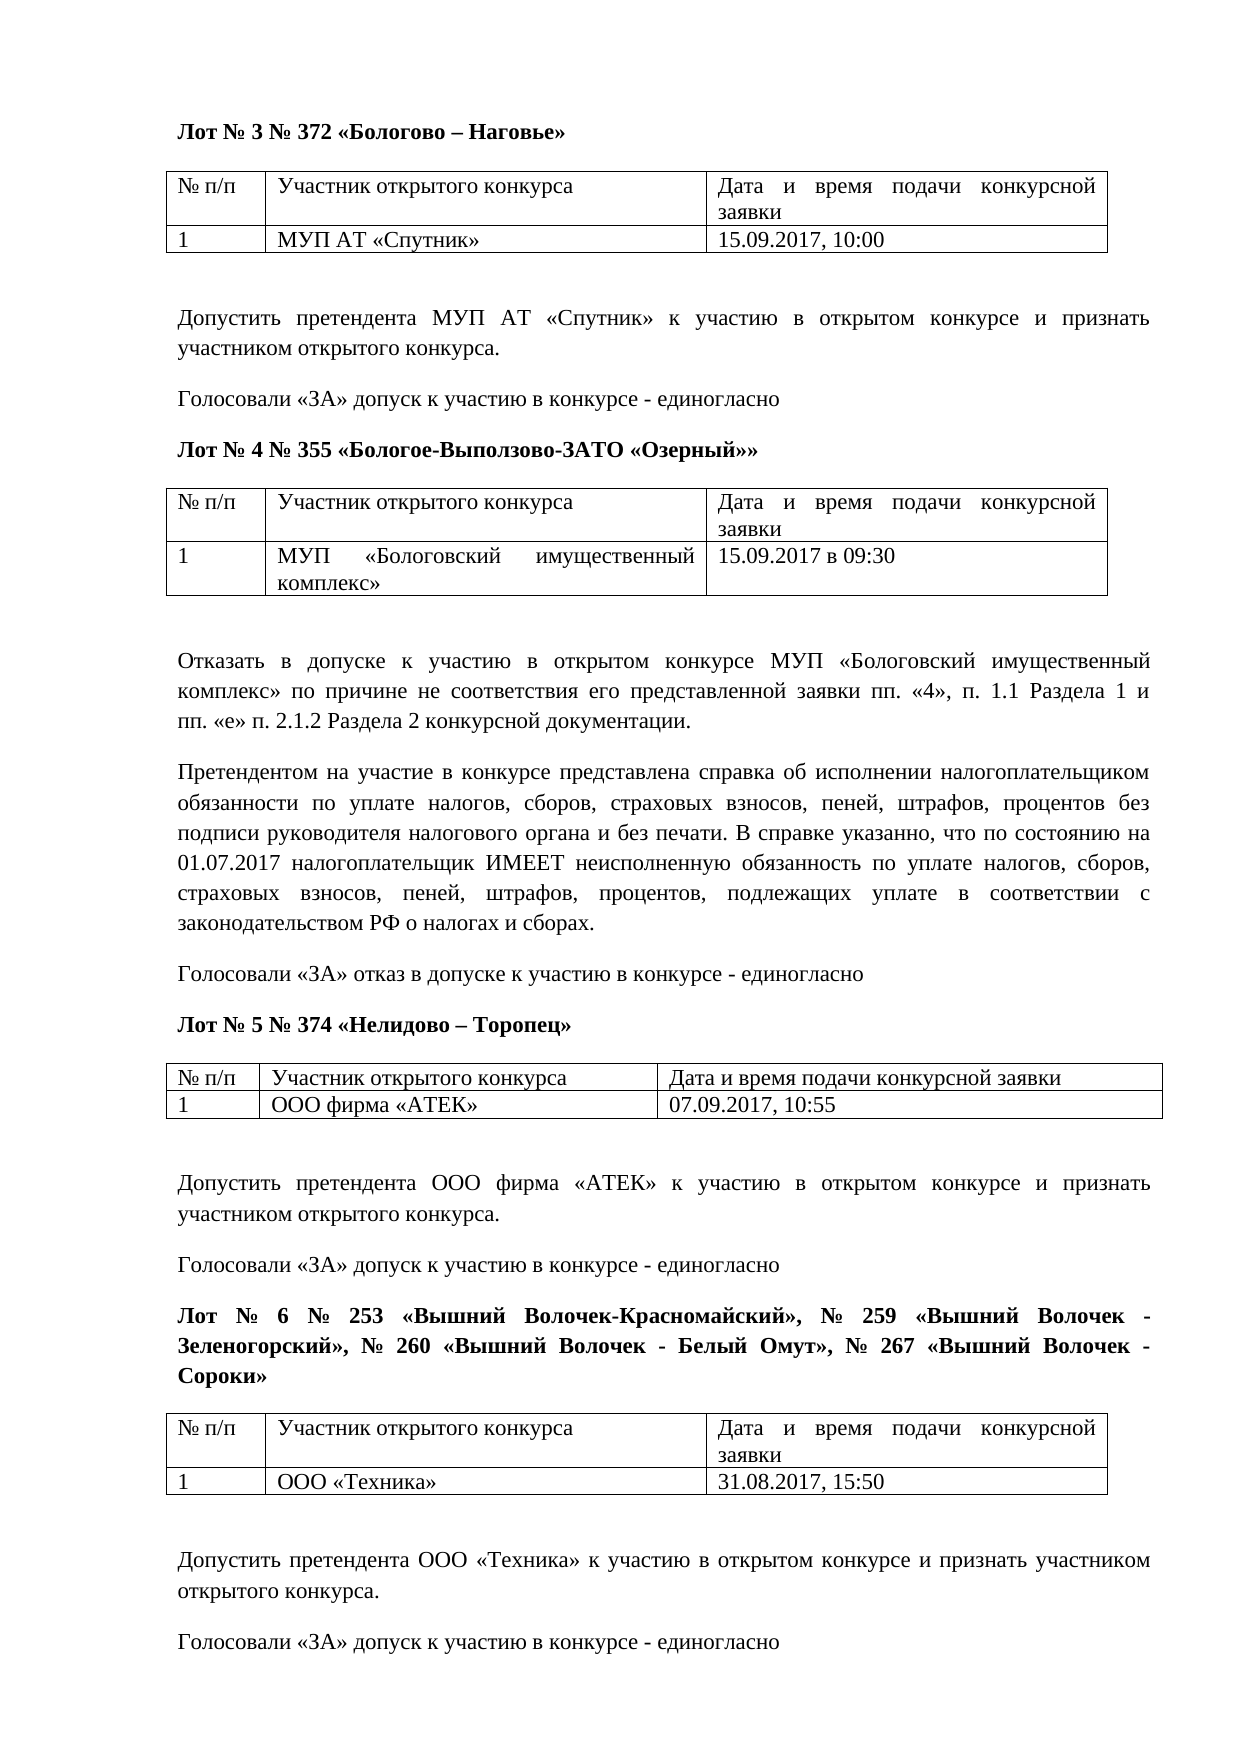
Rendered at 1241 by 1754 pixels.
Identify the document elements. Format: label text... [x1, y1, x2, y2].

text Лот № 4 № 355 «Бологое-Выползово-ЗАТО «Озерный»» [177, 436, 1152, 463]
text Допустить претендента ООО «Техника» к участию в открытом конкурсе и признать участником открытого конкурса. [177, 1546, 1152, 1603]
table_cell 1 [167, 1468, 265, 1494]
table_cell МУП «Бологовский имущественный комплекс» [266, 542, 706, 595]
table_header Дата и время подачи конкурсной заявки [658, 1064, 1162, 1090]
table_cell 1 [167, 542, 265, 595]
table_header № п/п [167, 172, 265, 224]
table_cell ООО «Техника» [266, 1468, 706, 1494]
table_header № п/п [167, 1064, 259, 1090]
table_cell 1 [167, 1091, 259, 1117]
table_cell 15.09.2017 в 09:30 [707, 542, 1107, 595]
table_header Дата и время подачи конкурсной заявки [707, 489, 1107, 541]
table_header Участник открытого конкурса [260, 1064, 657, 1090]
table_header Дата и время подачи конкурсной заявки [707, 172, 1107, 224]
text Голосовали «ЗА» допуск к участию в конкурсе - единогласно [177, 1251, 1152, 1277]
table_cell МУП АТ «Спутник» [266, 226, 706, 252]
text Допустить претендента ООО фирма «АТЕК» к участию в открытом конкурсе и признать участником открытого конкурса. [177, 1169, 1152, 1226]
table_cell 1 [167, 226, 265, 252]
text Допустить претендента МУП АТ «Спутник» к участию в открытом конкурсе и признать участником открытого конкурса. [177, 304, 1152, 361]
table_cell ООО фирма «АТЕК» [260, 1091, 657, 1117]
table_header № п/п [167, 489, 265, 541]
text Лот № 3 № 372 «Бологово – Наговье» [177, 118, 1152, 144]
table_header Участник открытого конкурса [266, 172, 706, 224]
table_cell 07.09.2017, 10:55 [658, 1091, 1162, 1117]
table_cell 15.09.2017, 10:00 [707, 226, 1107, 252]
table_header Дата и время подачи конкурсной заявки [707, 1414, 1107, 1467]
table_header Участник открытого конкурса [266, 489, 706, 541]
text Лот № 5 № 374 «Нелидово – Торопец» [177, 1012, 1152, 1038]
text Лот № 6 № 253 «Вышний Волочек-Красномайский», № 259 «Вышний Волочек - Зеленогорский», № 260 «Вышний Волочек - Белый Омут», № 267 «Вышний Волочек - Сороки» [177, 1302, 1152, 1388]
table_cell 31.08.2017, 15:50 [707, 1468, 1107, 1494]
text Голосовали «ЗА» допуск к участию в конкурсе - единогласно [177, 1628, 1152, 1654]
table_header № п/п [167, 1414, 265, 1467]
text Голосовали «ЗА» допуск к участию в конкурсе - единогласно [177, 385, 1152, 412]
text Голосовали «ЗА» отказ в допуске к участию в конкурсе - единогласно [177, 961, 1152, 987]
text Претендентом на участие в конкурсе представлена справка об исполнении налогоплательщиком обязанности по уплате налогов, сборов, страховых взносов, пеней, штрафов, процентов без подписи руководителя налогового органа и без печати. В справке указанно, что по состоянию на 01.07.2017 налогоплательщик ИМЕЕТ неисполненную обязанность по уплате налогов, сборов, страховых взносов, пеней, штрафов, процентов, подлежащих уплате в соответствии с законодательством РФ о налогах и сборах. [177, 758, 1152, 936]
text Отказать в допуске к участию в открытом конкурсе МУП «Бологовский имущественный комплекс» по причине не соответствия его представленной заявки пп. «4», п. 1.1 Раздела 1 и пп. «е» п. 2.1.2 Раздела 2 конкурсной документации. [177, 647, 1152, 734]
table_header Участник открытого конкурса [266, 1414, 706, 1467]
